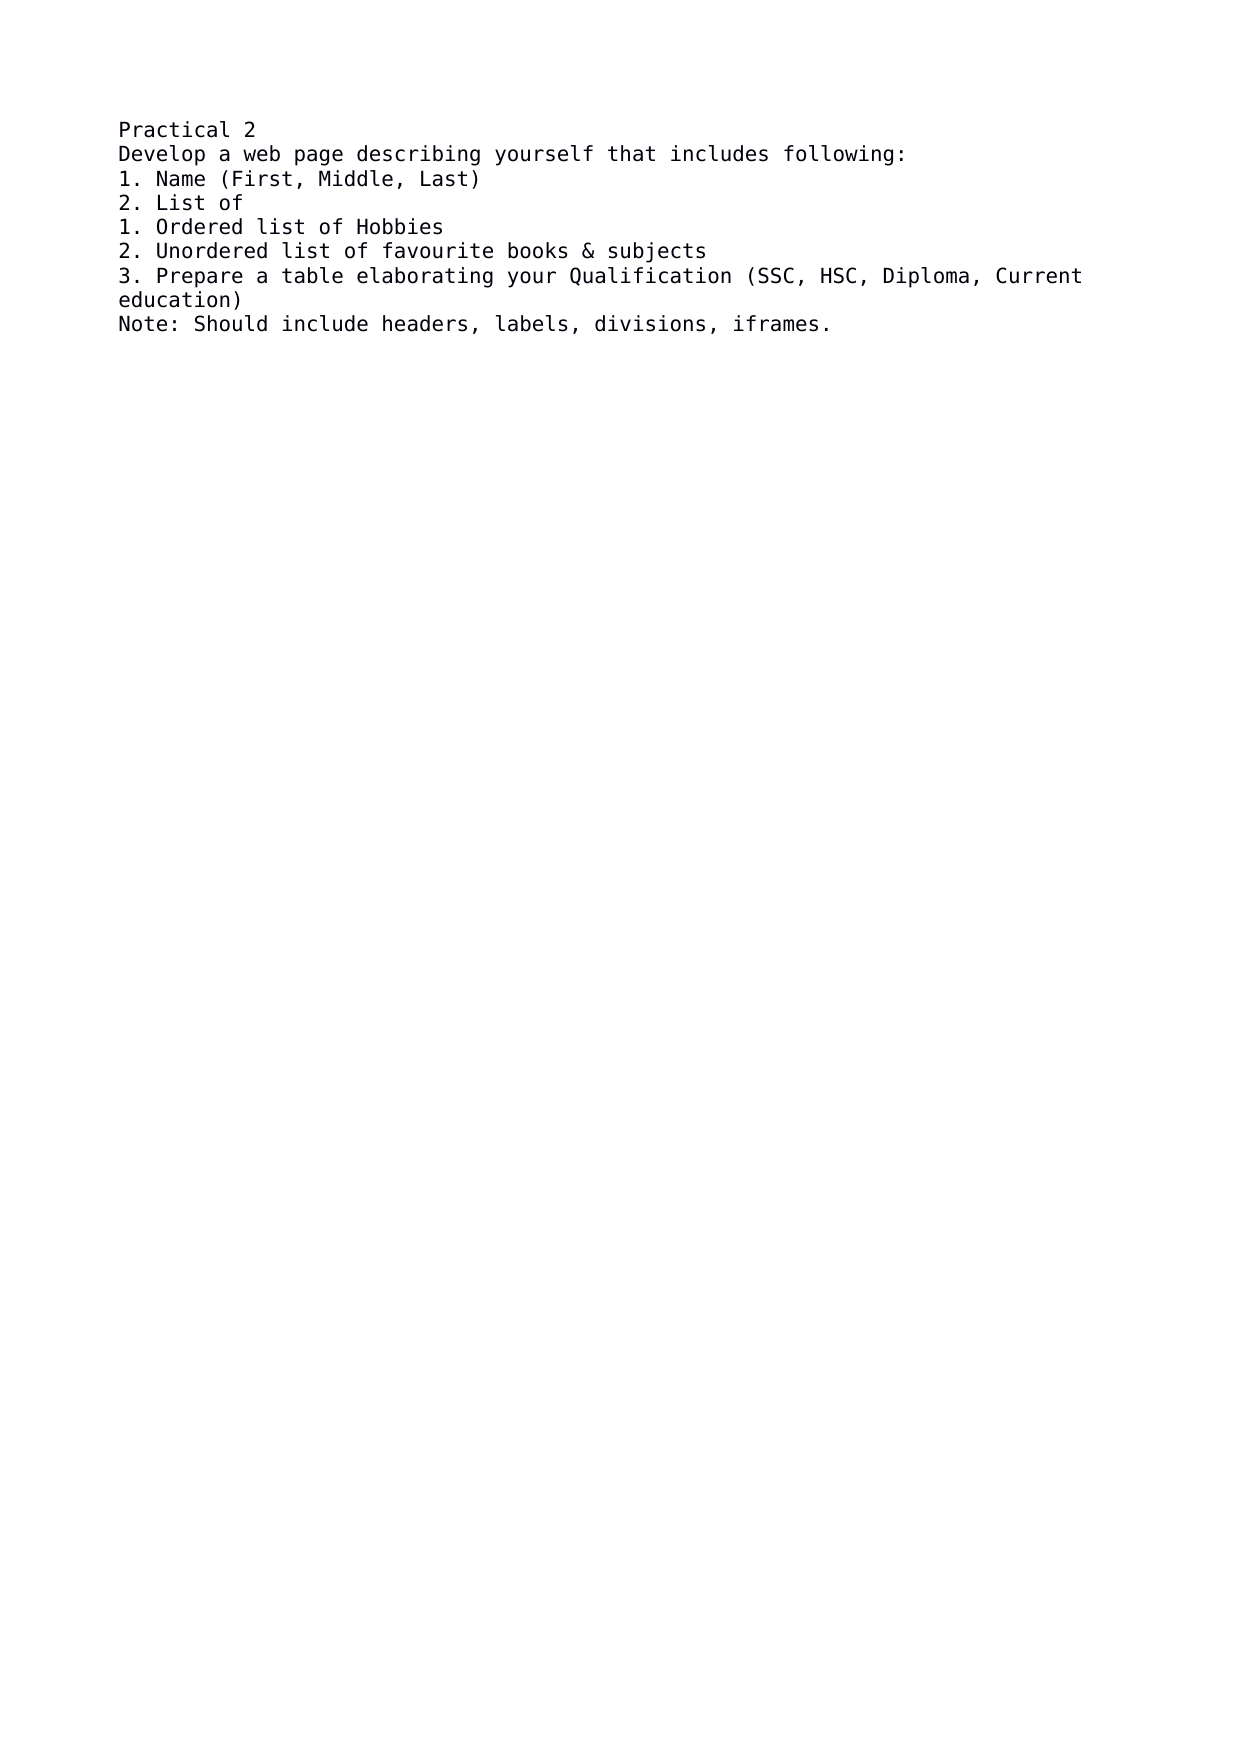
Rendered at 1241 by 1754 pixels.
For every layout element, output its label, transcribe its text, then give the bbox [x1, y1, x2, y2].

text 1. Name (First, Middle, Last) [118, 167, 1122, 191]
text 1. Ordered list of Hobbies [118, 215, 1122, 239]
text 3. Prepare a table elaborating your Qualification (SSC, HSC, Diploma, Current education) [118, 264, 1122, 312]
text Note: Should include headers, labels, divisions, iframes. [118, 312, 1122, 337]
text Develop a web page describing yourself that includes following: [118, 142, 1122, 167]
text 2. Unordered list of favourite books & subjects [118, 239, 1122, 264]
text Practical 2 [118, 118, 1122, 142]
text 2. List of [118, 191, 1122, 215]
